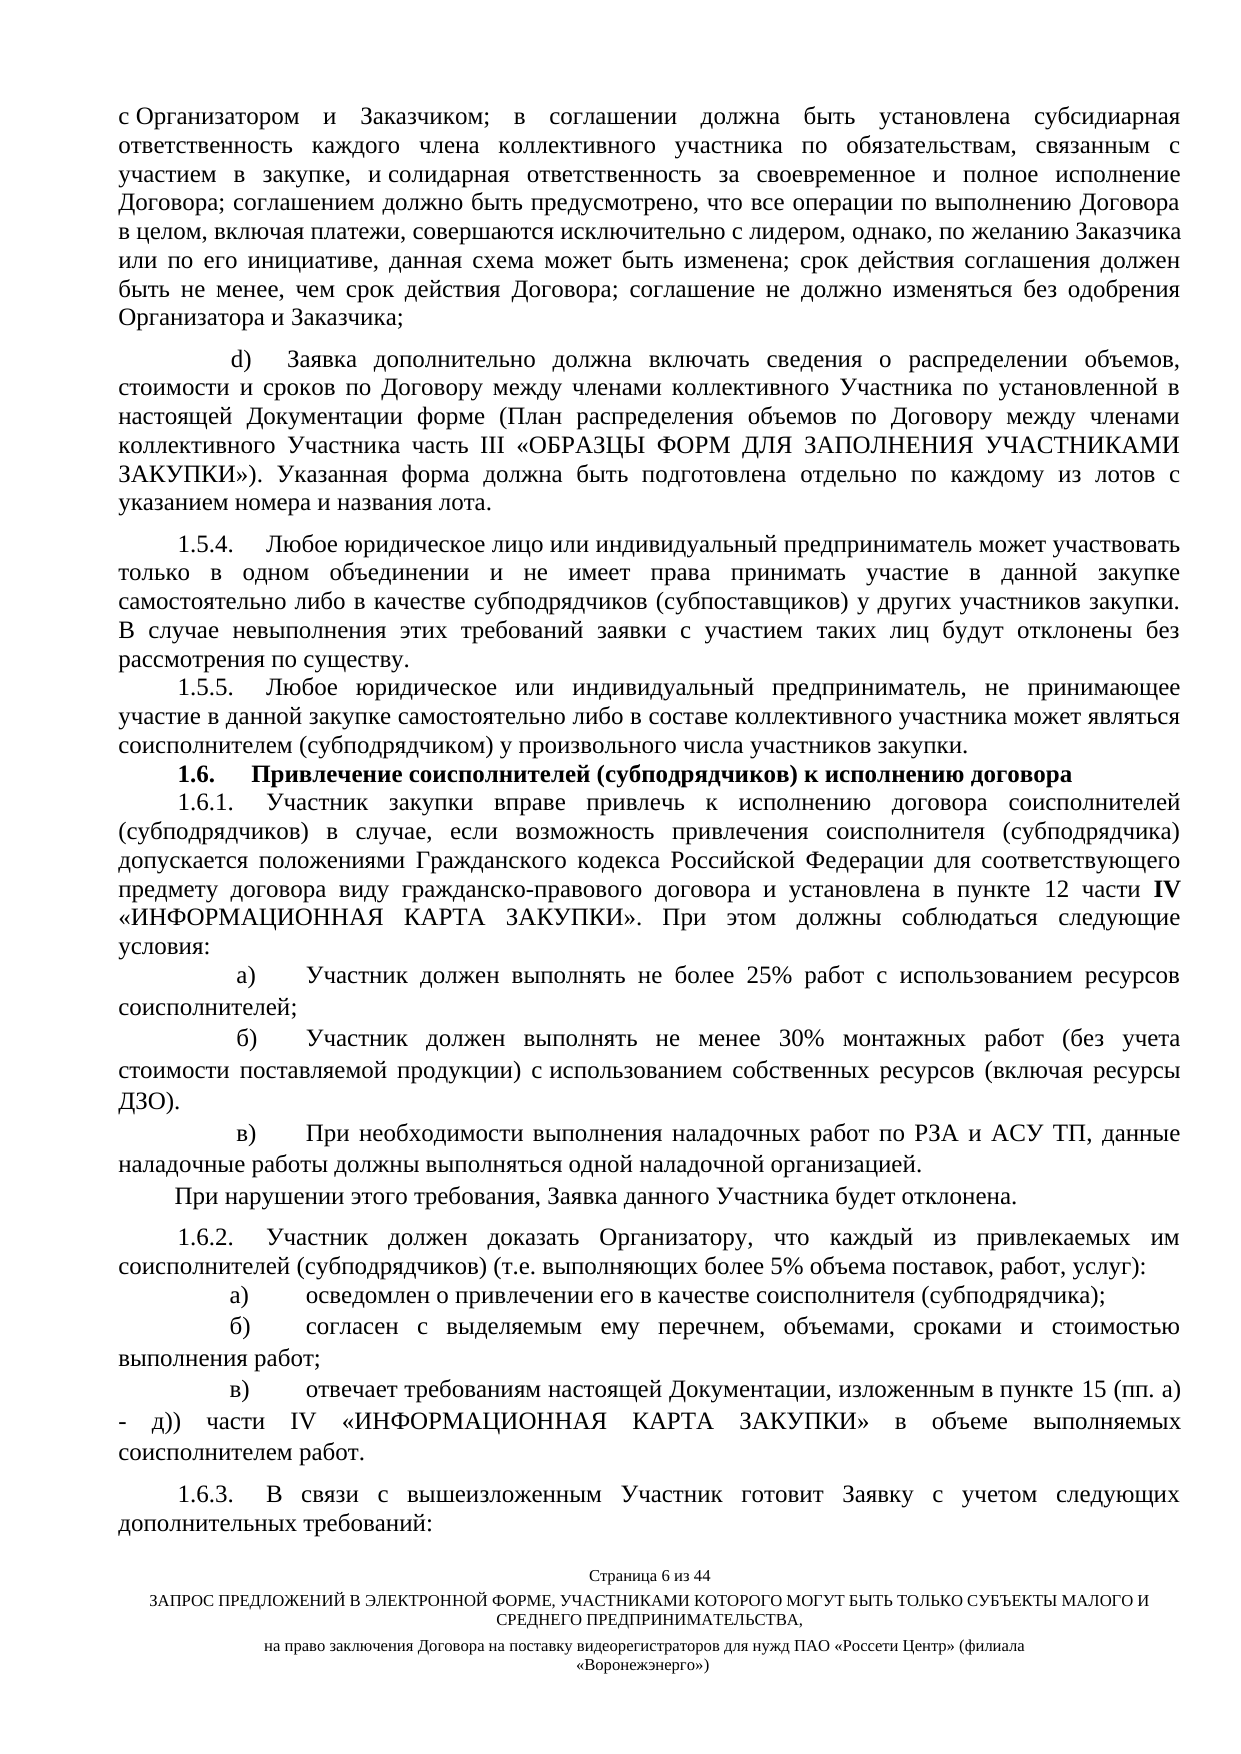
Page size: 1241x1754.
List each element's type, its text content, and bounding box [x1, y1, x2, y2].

list Заявка дополнительно должна включать сведения о распределении объемов, стоимости и сроков по Договору между членами коллективного Участника по установленной в настоящей Документации форме (План распределения объемов по Договору между членами коллективного Участника часть III «ОБРАЗЦЫ ФОРМ ДЛЯ ЗАПОЛНЕНИЯ УЧАСТНИКАМИ ЗАКУПКИ»). Указанная форма должна быть подготовлена отдельно по каждому из лотов с указанием номера и названия лота. [118, 344, 1181, 516]
subtitle В связи с вышеизложенным Участник готовит Заявку с учетом следующих дополнительных требований: [118, 1479, 1181, 1537]
list согласен с выделяемым ему перечнем, объемами, сроками и стоимостью выполнения работ; [118, 1311, 1181, 1372]
subtitle Участник закупки вправе привлечь к исполнению договора соисполнителей (субподрядчиков) в случае, если возможность привлечения соисполнителя (субподрядчика) допускается положениями Гражданского кодекса Российской Федерации для соответствующего предмету договора виду гражданско-правового договора и установлена в пункте 12 части IV «ИНФОРМАЦИОННАЯ КАРТА ЗАКУПКИ». При этом должны соблюдаться следующие условия: [118, 787, 1181, 960]
list При необходимости выполнения наладочных работ по РЗА и АСУ ТП, данные наладочные работы должны выполняться одной наладочной организацией. [118, 1118, 1181, 1178]
list Участник должен выполнять не более 25% работ c использованием ресурсов соисполнителей; [118, 960, 1181, 1020]
list отвечает требованиям настоящей Документации, изложенным в пункте 15 (пп. а) - д)) части IV «ИНФОРМАЦИОННАЯ КАРТА ЗАКУПКИ» в объеме выполняемых соисполнителем работ. [118, 1374, 1181, 1466]
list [118, 101, 1181, 331]
subtitle Любое юридическое лицо или индивидуальный предприниматель может участвовать только в одном объединении и не имеет права принимать участие в данной закупке самостоятельно либо в качестве субподрядчиков (субпоставщиков) у других участников закупки. В случае невыполнения этих требований заявки с участием таких лиц будут отклонены без рассмотрения по существу. [118, 529, 1181, 672]
subtitle Любое юридическое или индивидуальный предприниматель, не принимающее участие в данной закупке самостоятельно либо в составе коллективного участника может являться соисполнителем (субподрядчиком) у произвольного числа участников закупки. [118, 672, 1181, 759]
list осведомлен о привлечении его в качестве соисполнителя (субподрядчика); [118, 1280, 1181, 1308]
text При нарушении этого требования, Заявка данного Участника будет отклонена. [174, 1181, 1181, 1210]
subtitle Привлечение соисполнителей (субподрядчиков) к исполнению договора [118, 759, 1181, 787]
list Участник должен выполнять не менее 30% монтажных работ (без учета стоимости поставляемой продукции) c использованием собственных ресурсов (включая ресурсы ДЗО). [118, 1023, 1181, 1115]
subtitle Участник должен доказать Организатору, что каждый из привлекаемых им соисполнителей (субподрядчиков) (т.е. выполняющих более 5% объема поставок, работ, услуг): [118, 1222, 1181, 1280]
